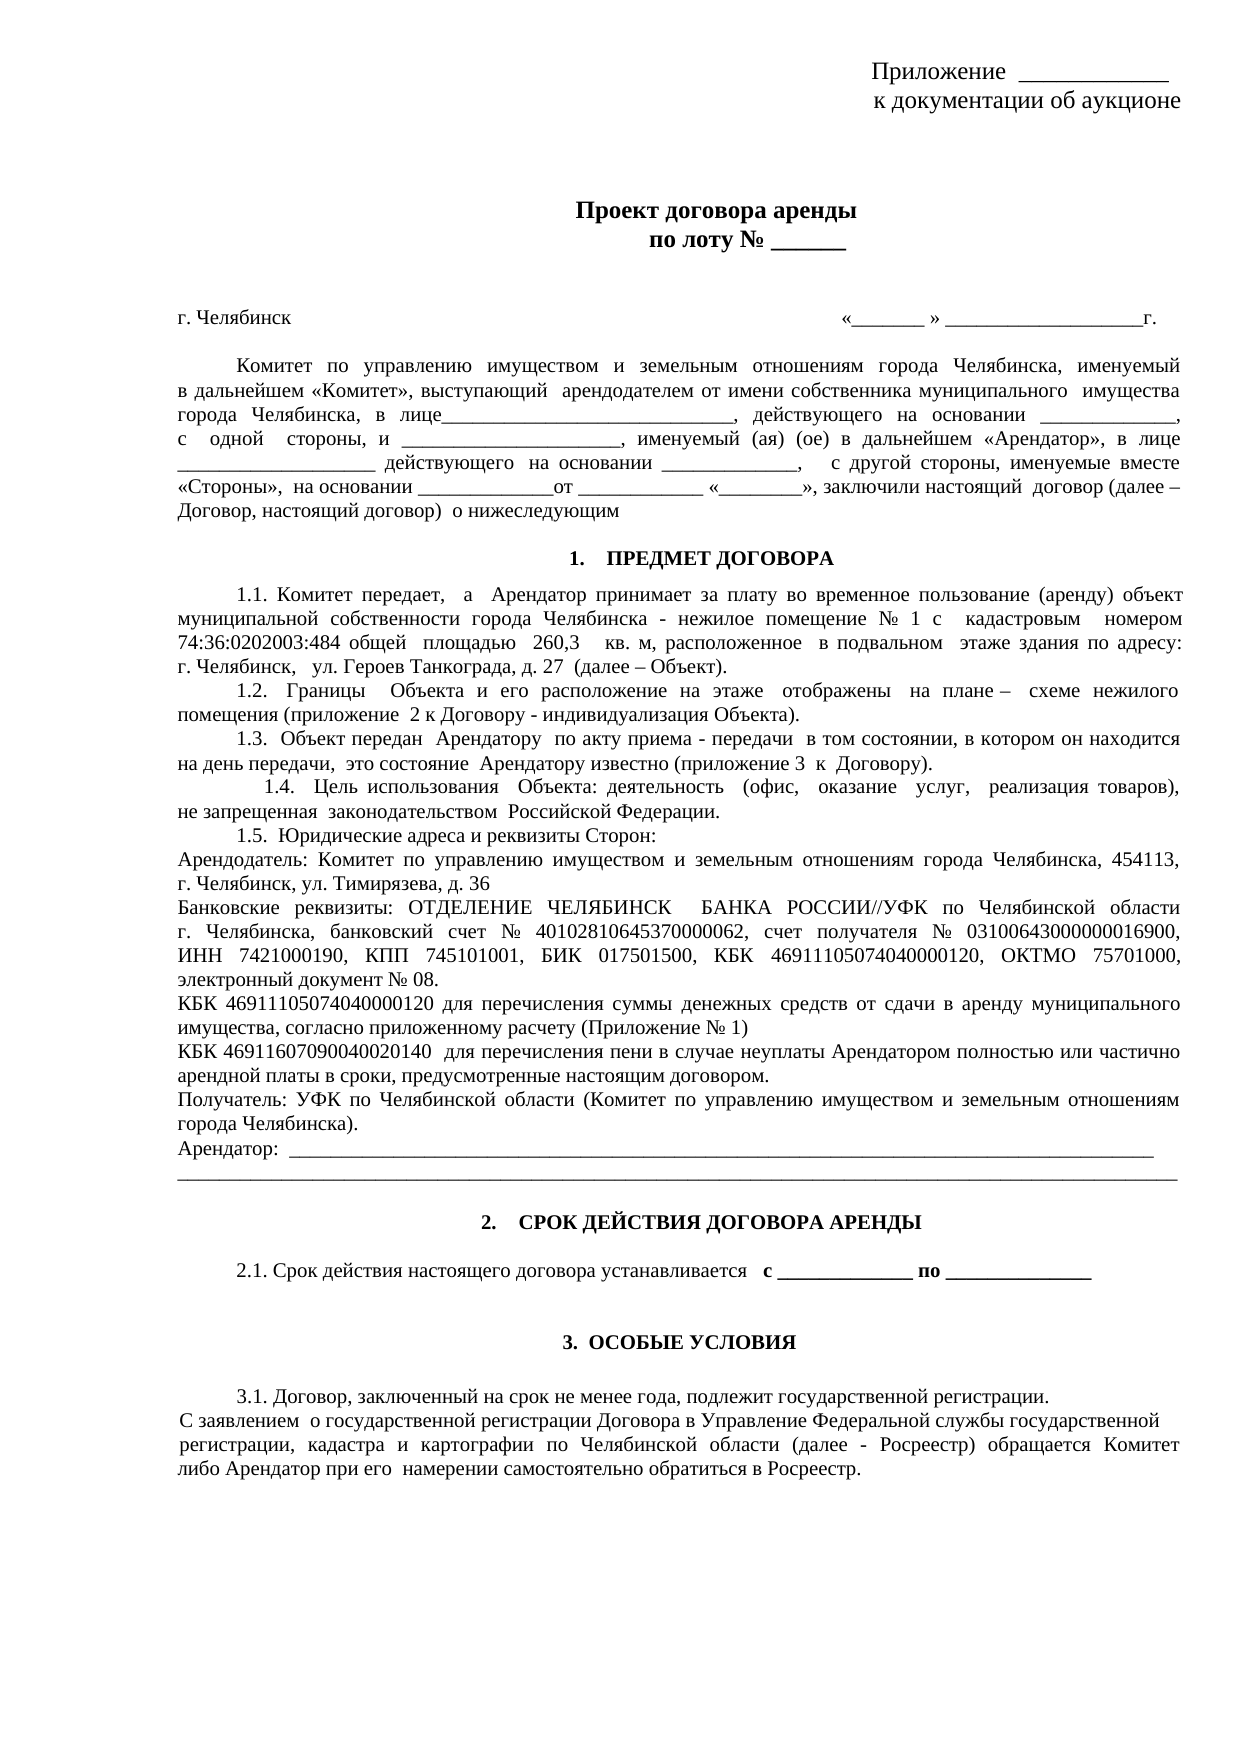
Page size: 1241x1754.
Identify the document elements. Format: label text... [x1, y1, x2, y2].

text Арендодатель: Комитет по управлению имуществом и земельным отношениям города Челябинска, 454113, г. Челябинск, ул. Тимирязева, д. 36 [177, 847, 1181, 895]
text к документации об аукционе [177, 85, 1181, 113]
text 1.1. Комитет передает, а Арендатор принимает за плату во временное пользование (аренду) объект муниципальной собственности города Челябинска - нежилое помещение № 1 с кадастровым номером 74:36:0202003:484 общей площадью 260,3 кв. м, расположенное в подвальном этаже здания по адресу: г. Челябинск, ул. Героев Танкограда, д. 27 (далее – Объект). [177, 582, 1184, 678]
text КБК 46911607090040020140 для перечисления пени в случае неуплаты Арендатором полностью или частично арендной платы в сроки, предусмотренные настоящим договором. [177, 1039, 1181, 1087]
text 2.1. Срок действия настоящего договора устанавливается с _____________ по ______________ [236, 1258, 1181, 1282]
text 1.5. Юридические адреса и реквизиты Сторон: [177, 823, 1181, 847]
text Получатель: УФК по Челябинской области (Комитет по управлению имуществом и земельным отношениям города Челябинска). [177, 1087, 1181, 1135]
text 1.2. Границы Объекта и его расположение на этаже отображены на плане – схеме нежилого помещения (приложение 2 к Договору - индивидуализация Объекта). [177, 678, 1181, 726]
text Приложение ____________ [177, 56, 1181, 85]
text ________________________________________________________________________________________________ [177, 1159, 1181, 1183]
text Проект договора аренды [177, 195, 1181, 224]
list ПРЕДМЕТ ДОГОВОРА [222, 546, 1181, 570]
table_header 3.1. Договор, заключенный на срок не менее года, подлежит государственной регистрации. С заявлением о государственной регистрации Договора в Управление Федеральной службы государственной регистрации, кадастра и картографии по Челябинской области (далее - Росреестр) обращается Комитет либо Арендатор при его намерении самостоятельно обратиться в Росреестр. [166, 1384, 1240, 1516]
text Комитет по управлению имуществом и земельным отношениям города Челябинска, именуемый в дальнейшем «Комитет», выступающий арендодателем от имени собственника муниципального имущества города Челябинска, в лице____________________________, действующего на основании _____________, с одной стороны, и _____________________, именуемый (ая) (ое) в дальнейшем «Арендатор», в лице ___________________ действующего на основании _____________, с другой стороны, именуемые вместе «Стороны», на основании _____________от ____________ «________», заключили настоящий договор (далее – Договор, настоящий договор) о нижеследующим [177, 353, 1181, 522]
text 3. ОСОБЫЕ УСЛОВИЯ [177, 1330, 1181, 1354]
text Арендатор: ___________________________________________________________________________________ [177, 1135, 1181, 1159]
text Банковские реквизиты: ОТДЕЛЕНИЕ ЧЕЛЯБИНСК БАНКА РОССИИ//УФК по Челябинской области г. Челябинска, банковский счет № 40102810645370000062, счет получателя № 03100643000000016900, ИНН 7421000190, КПП 745101001, БИК 017501500, КБК 46911105074040000120, ОКТМО 75701000, электронный документ № 08. [177, 895, 1181, 991]
text г. Челябинск «_______ » ___________________г. [177, 305, 1181, 329]
list СРОК ДЕЙСТВИЯ ДОГОВОРА АРЕНДЫ [222, 1210, 1181, 1234]
text по лоту № ______ [177, 224, 1181, 252]
text КБК 46911105074040000120 для перечисления суммы денежных средств от сдачи в аренду муниципального имущества, согласно приложенному расчету (Приложение № 1) [177, 991, 1181, 1039]
text 1.3. Объект передан Арендатору по акту приема - передачи в том состоянии, в котором он находится на день передачи, это состояние Арендатору известно (приложение 3 к Договору). [177, 726, 1181, 774]
text 1.4. Цель использования Объекта: деятельность (офис, оказание услуг, реализация товаров), не запрещенная законодательством Российской Федерации. [177, 774, 1181, 823]
